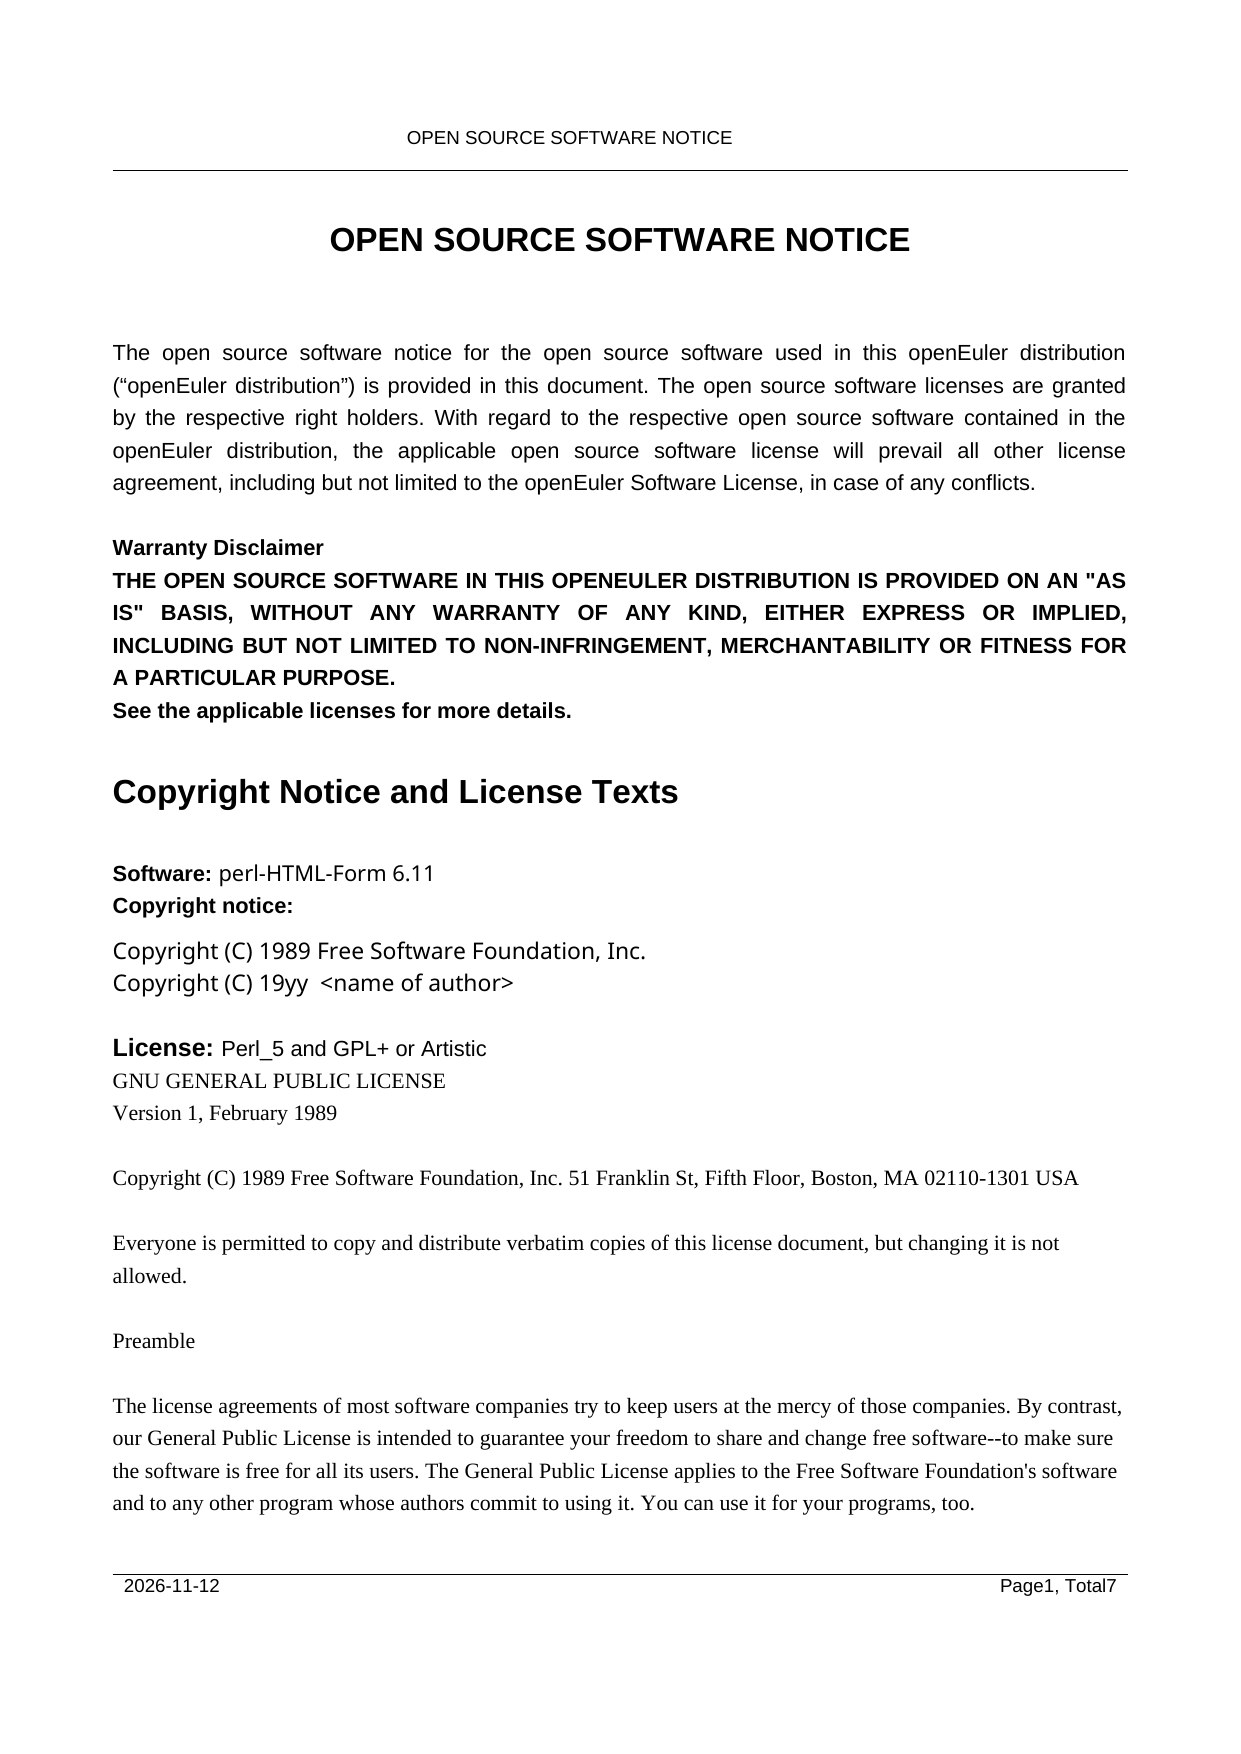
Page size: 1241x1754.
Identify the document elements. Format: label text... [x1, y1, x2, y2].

text Warranty Disclaimer [112, 531, 1128, 564]
text THE OPEN SOURCE SOFTWARE IN THIS OPENEULER DISTRIBUTION IS PROVIDED ON AN "AS IS" BASIS, WITHOUT ANY WARRANTY OF ANY KIND, EITHER EXPRESS OR IMPLIED, INCLUDING BUT NOT LIMITED TO NON-INFRINGEMENT, MERCHANTABILITY OR FITNESS FOR A PARTICULAR PURPOSE. See the applicable licenses for more details. [112, 564, 1128, 726]
text Copyright notice: [112, 889, 1128, 921]
text OPEN SOURCE SOFTWARE NOTICE [112, 206, 1128, 271]
text License: Perl_5 and GPL+ or Artistic [112, 1031, 1128, 1064]
text Copyright Notice and License Texts [112, 759, 1128, 824]
text The open source software notice for the open source software used in this openEuler distribution (“openEuler distribution”) is provided in this document. The open source software licenses are granted by the respective right holders. With regard to the respective open source software contained in the openEuler distribution, the applicable open source software license will prevail all other license agreement, including but not limited to the openEuler Software License, in case of any conflicts. [112, 336, 1128, 499]
title Software: perl-HTML-Form 6.11 [112, 856, 1128, 889]
text Copyright (C) 1989 Free Software Foundation, Inc. Copyright (C) 19yy <name of author> [112, 934, 1128, 1031]
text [112, 1064, 1128, 1519]
